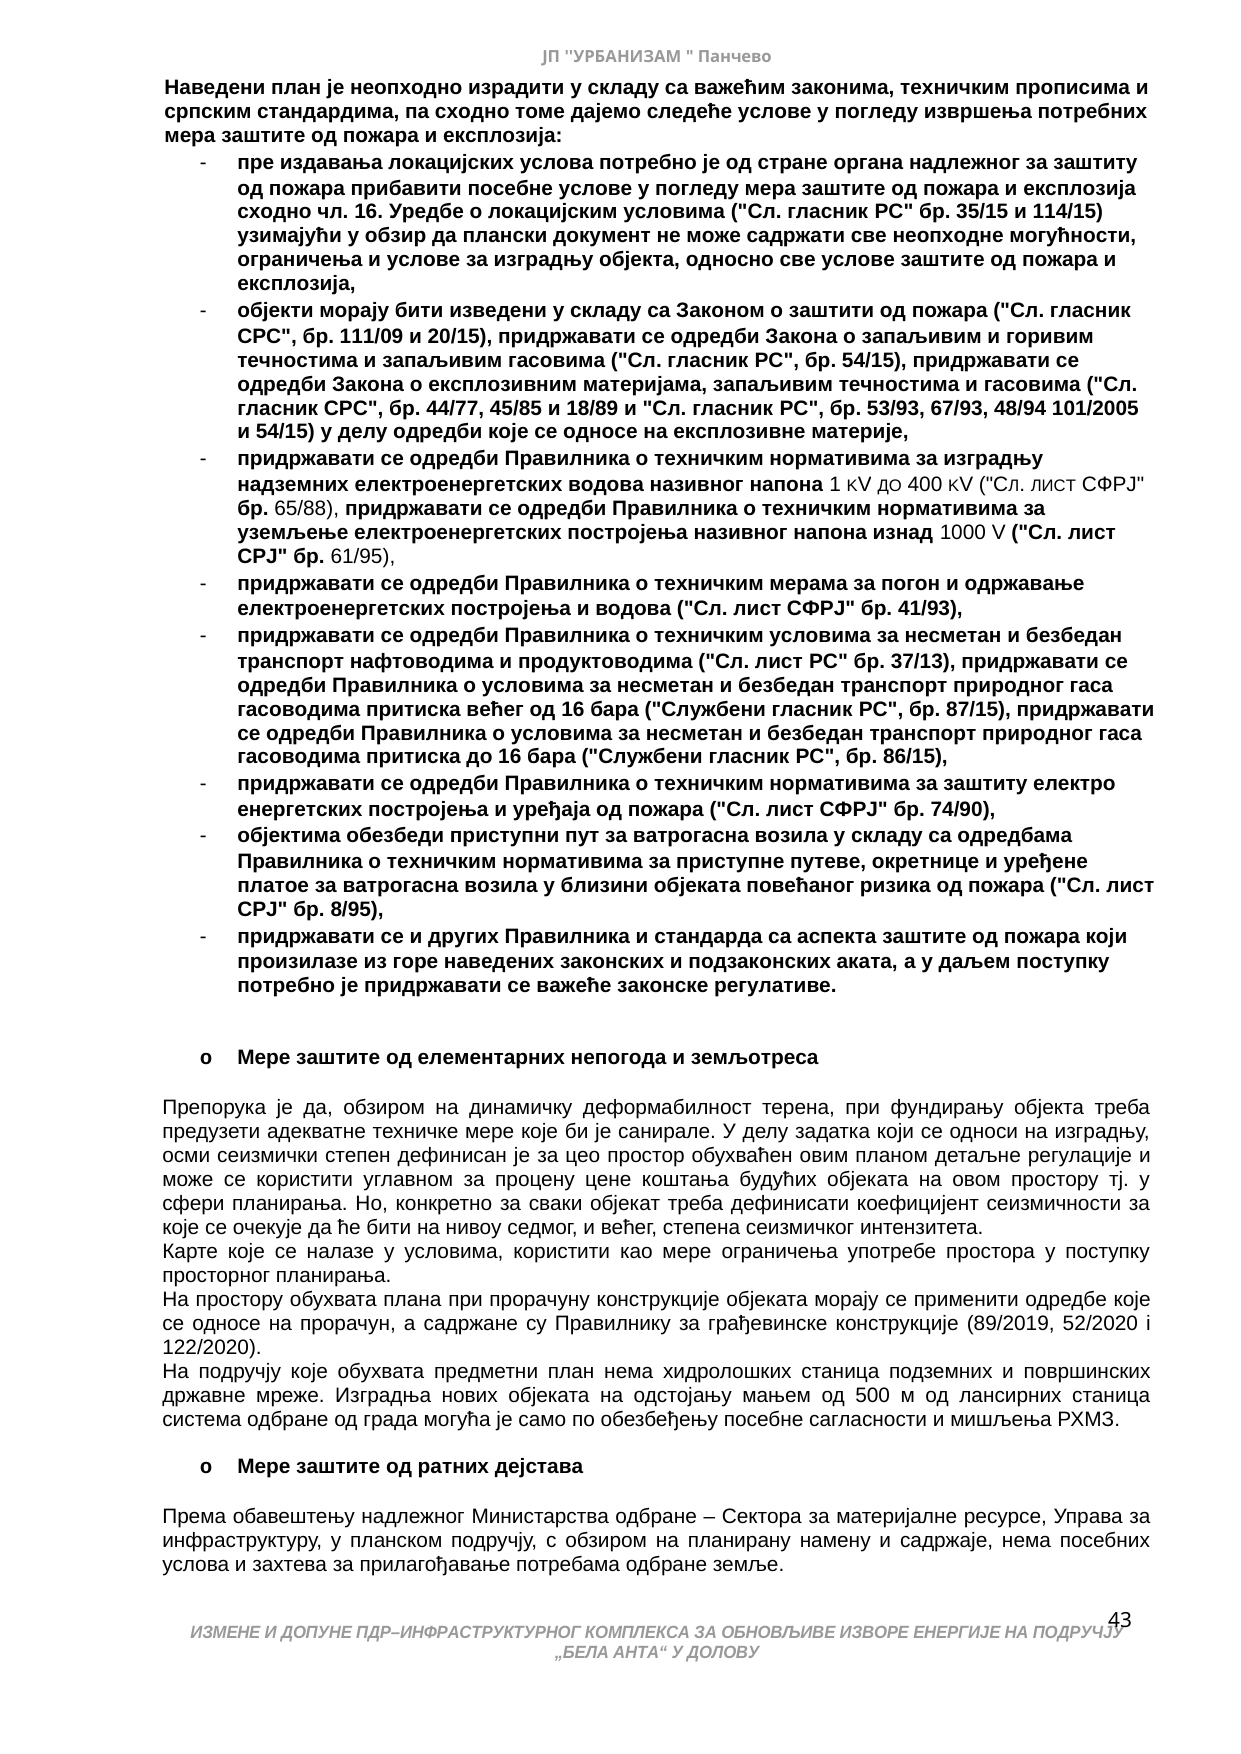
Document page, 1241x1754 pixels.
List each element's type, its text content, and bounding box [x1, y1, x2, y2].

text Препорука је да, обзиром на динамичку деформабилност терена, при фундирању објекта треба предузети адекватне техничке мере које би је санирале. У делу задатка који се односи на изградњу, осми сеизмички степен дефинисан је за цео простор обухваћен овим планом детаљне регулације и може се користити углавном за процену цене коштања будућих објеката на овом простору тј. у сфери планирања. Но, конкретно за сваки објекат треба дефинисати коефицијент сеизмичности за које се очекује да ће бити на нивоу седмог, и већег, степена сеизмичког интензитета. [162, 1095, 1152, 1239]
text На подручју које обухвата предметни план нема хидролошких станица подземних и површинских државне мреже. Изградња нових објеката на одстојању мањем од 500 м од лансирних станица система одбране од града могућа је само по обезбеђењу посебне сагласности и мишљења РХМЗ. [162, 1358, 1152, 1430]
list објектима обезбеди приступни пут за ватрогасна возила у складу са одредбама Правилника о техничким нормативима за приступне путеве, окретнице и уређене платое за ватрогасна возила у близини објеката повећаног ризика од пожара ("Сл. лист СРЈ" бр. 8/95), [199, 821, 1156, 921]
list придржавати се одредби Правилника о техничким условима за несметан и безбедан транспорт нафтоводима и продуктоводима ("Сл. лист PC" бр. 37/13), придржавати се одредби Правилника о условима за несметан и безбедан транспорт природног гаса гасоводима притиска већег од 16 бара ("Службени гласник PC", бр. 87/15), придржавати се одредби Правилника о условима за несметан и безбедан транспорт природног гаса гасоводима притиска до 16 бара ("Службени гласник PC", бр. 86/15), [199, 620, 1156, 768]
list придржавати се одредби Правилника о техничким нормативима за заштиту електро енергетских постројења и уређаја од пожара ("Сл. лист СФРЈ" бр. 74/90), [199, 768, 1156, 821]
list пре издавања локацијских услова потребно је од стране органа надлежног за заштиту од пожара прибавити посебне услове у погледу мера заштите од пожара и експлозија сходно чл. 16. Уредбе о локацијским условима ("Сл. гласник PC" бр. 35/15 и 114/15) узимајући у обзир да плански документ не може садржати све неопходне могућности, ограничења и услове за изградњу објекта, односно све услове заштите од пожара и експлозија, [199, 147, 1156, 295]
text Карте које се налазе у условима, користити као мере ограничења употребе простора у поступку просторног планирања. [162, 1239, 1152, 1287]
list придржавати се одредби Правилника о техничким мерама за погон и одржавање електроенергетских постројења и водова ("Сл. лист СФРЈ" бр. 41/93), [199, 568, 1156, 620]
text Наведени план је неопходно израдити у складу са важећим законима, техничким прописима и српским стандардима, па сходно томе дајемо следеће услове у погледу извршења потребних мера заштите од пожара и експлозија: [164, 75, 1156, 147]
list Мере заштите од ратних дејстава [199, 1454, 1152, 1480]
text На простору обухвата плана при прорачуну конструкције објеката морају се применити одредбе које се односе на прорачун, а садржане су Правилнику за грађевинске конструкције (89/2019, 52/2020 i 122/2020). [162, 1287, 1152, 1358]
text Према обавештењу надлежног Министарства одбране – Сектора за материјалне ресурсе, Управа за инфраструктуру, у планском подручју, с обзиром на планирану намену и садржаје, нема посебних услова и захтева за прилагођавање потребама одбране земље. [162, 1504, 1152, 1576]
list придржавати се одредби Правилника о техничким нормативима за изградњу надземних електроенергетских водова називног напона 1 kV до 400 kV ("Сл. лист СФРЈ" бр. 65/88), придржавати се одредби Правилника о техничким нормативима за уземљење електроенергетских постројења називног напона изнад 1000 V ("Сл. лист СРЈ" бр. 61/95), [199, 443, 1156, 568]
list Мере заштите од елементарних непогода и земљотреса [199, 1045, 1152, 1071]
list придржавати се и других Правилника и стандарда са аспекта заштите од пожара који произилазе из горе наведених законских и подзаконских аката, a у даљем поступку потребно је придржавати се важеће законске регулативе. [199, 921, 1156, 997]
list објекти морају бити изведени у складу са Законом о заштити од пожара ("Сл. гласник СРС", бр. 111/09 и 20/15), придржавати се одредби Закона о запаљивим и горивим течностима и запаљивим гасовима ("Сл. гласник PC", бр. 54/15), придржавати се одредби Закона о експлозивним материјама, запаљивим течностима и гасовима ("Сл. гласник СРС", бр. 44/77, 45/85 и 18/89 и "Сл. гласник PC", бр. 53/93, 67/93, 48/94 101/2005 и 54/15) у делу одредби које се односе на експлозивне материје, [199, 295, 1156, 443]
